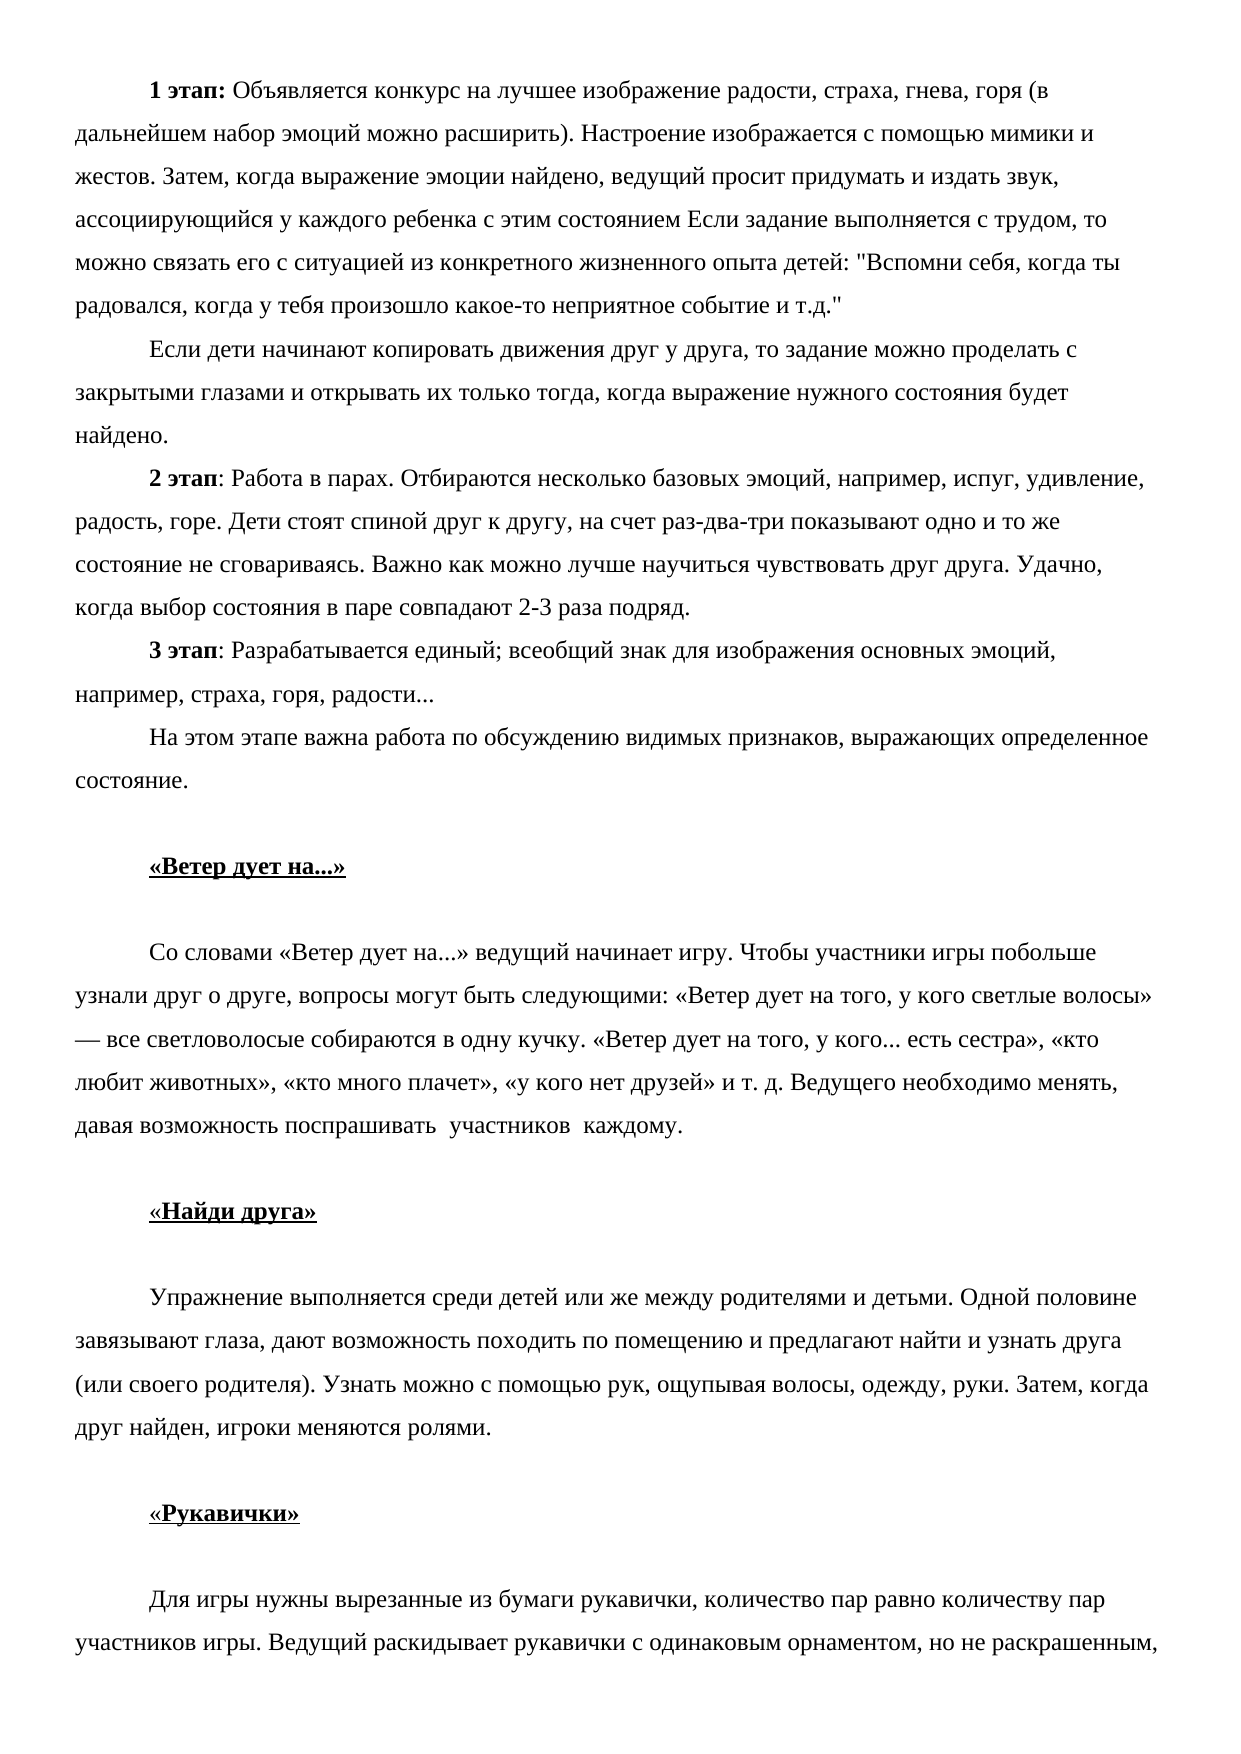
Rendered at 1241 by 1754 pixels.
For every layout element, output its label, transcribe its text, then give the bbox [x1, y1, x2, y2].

text 2 этап: Работа в парах. Отбираются несколько базовых эмоций, например, испуг, удивление, радость, горе. Дети стоят спиной друг к другу, на счет раз-два-три показывают одно и то же состояние не сговариваясь. Важно как можно лучше научиться чувствовать друг друга. Удачно, когда выбор состояния в паре совпадают 2-3 раза подряд. [75, 463, 1165, 621]
text Упражнение выполняется среди детей или же между родителями и детьми. Одной половине завязывают глаза, дают возможность походить по помещению и предлагают найти и узнать друга (или своего родителя). Узнать можно с помощью рук, ощупывая волосы, одежду, руки. Затем, когда друг найден, игроки меняются ролями. [75, 1282, 1165, 1441]
text «Ветер дует на...» [75, 851, 1165, 880]
text «Рукавички» [75, 1498, 1165, 1527]
text 3 этап: Разрабатывается единый; всеобщий знак для изображения основных эмоций, например, страха, горя, радости... [75, 636, 1165, 707]
text На этом этапе важна работа по обсуждению видимых признаков, выражающих определенное состояние. [75, 722, 1165, 794]
text Если дети начинают копировать движения друг у друга, то задание можно проделать с закрытыми глазами и открывать их только тогда, когда выражение нужного состояния будет найдено. [75, 334, 1165, 449]
text «Найди друга» [75, 1196, 1165, 1225]
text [75, 1584, 1165, 1656]
text Со словами «Ветер дует на...» ведущий начинает игру. Чтобы участники игры побольше узнали друг о друге, вопросы могут быть следующими: «Ветер дует на того, у кого светлые волосы» — все светловолосые собираются в одну кучку. «Ветер дует на того, у кого... есть сестра», «кто любит животных», «кто много плачет», «у кого нет друзей» и т. д. Ведущего необходимо менять, давая возможность поспрашивать участников каждому. [75, 937, 1165, 1139]
text 1 этап: Объявляется конкурс на лучшее изображение радости, страха, гнева, горя (в дальнейшем набор эмоций можно расширить). Настроение изображается с помощью мимики и жестов. Затем, когда выражение эмоции найдено, ведущий просит придумать и издать звук, ассоциирующийся у каждого ребенка с этим состоянием Если задание выполняется с трудом, то можно связать его с ситуацией из конкретного жизненного опыта детей: "Вспомни себя, когда ты радовался, когда у тебя произошло какое-то неприятное событие и т.д." [75, 75, 1165, 319]
